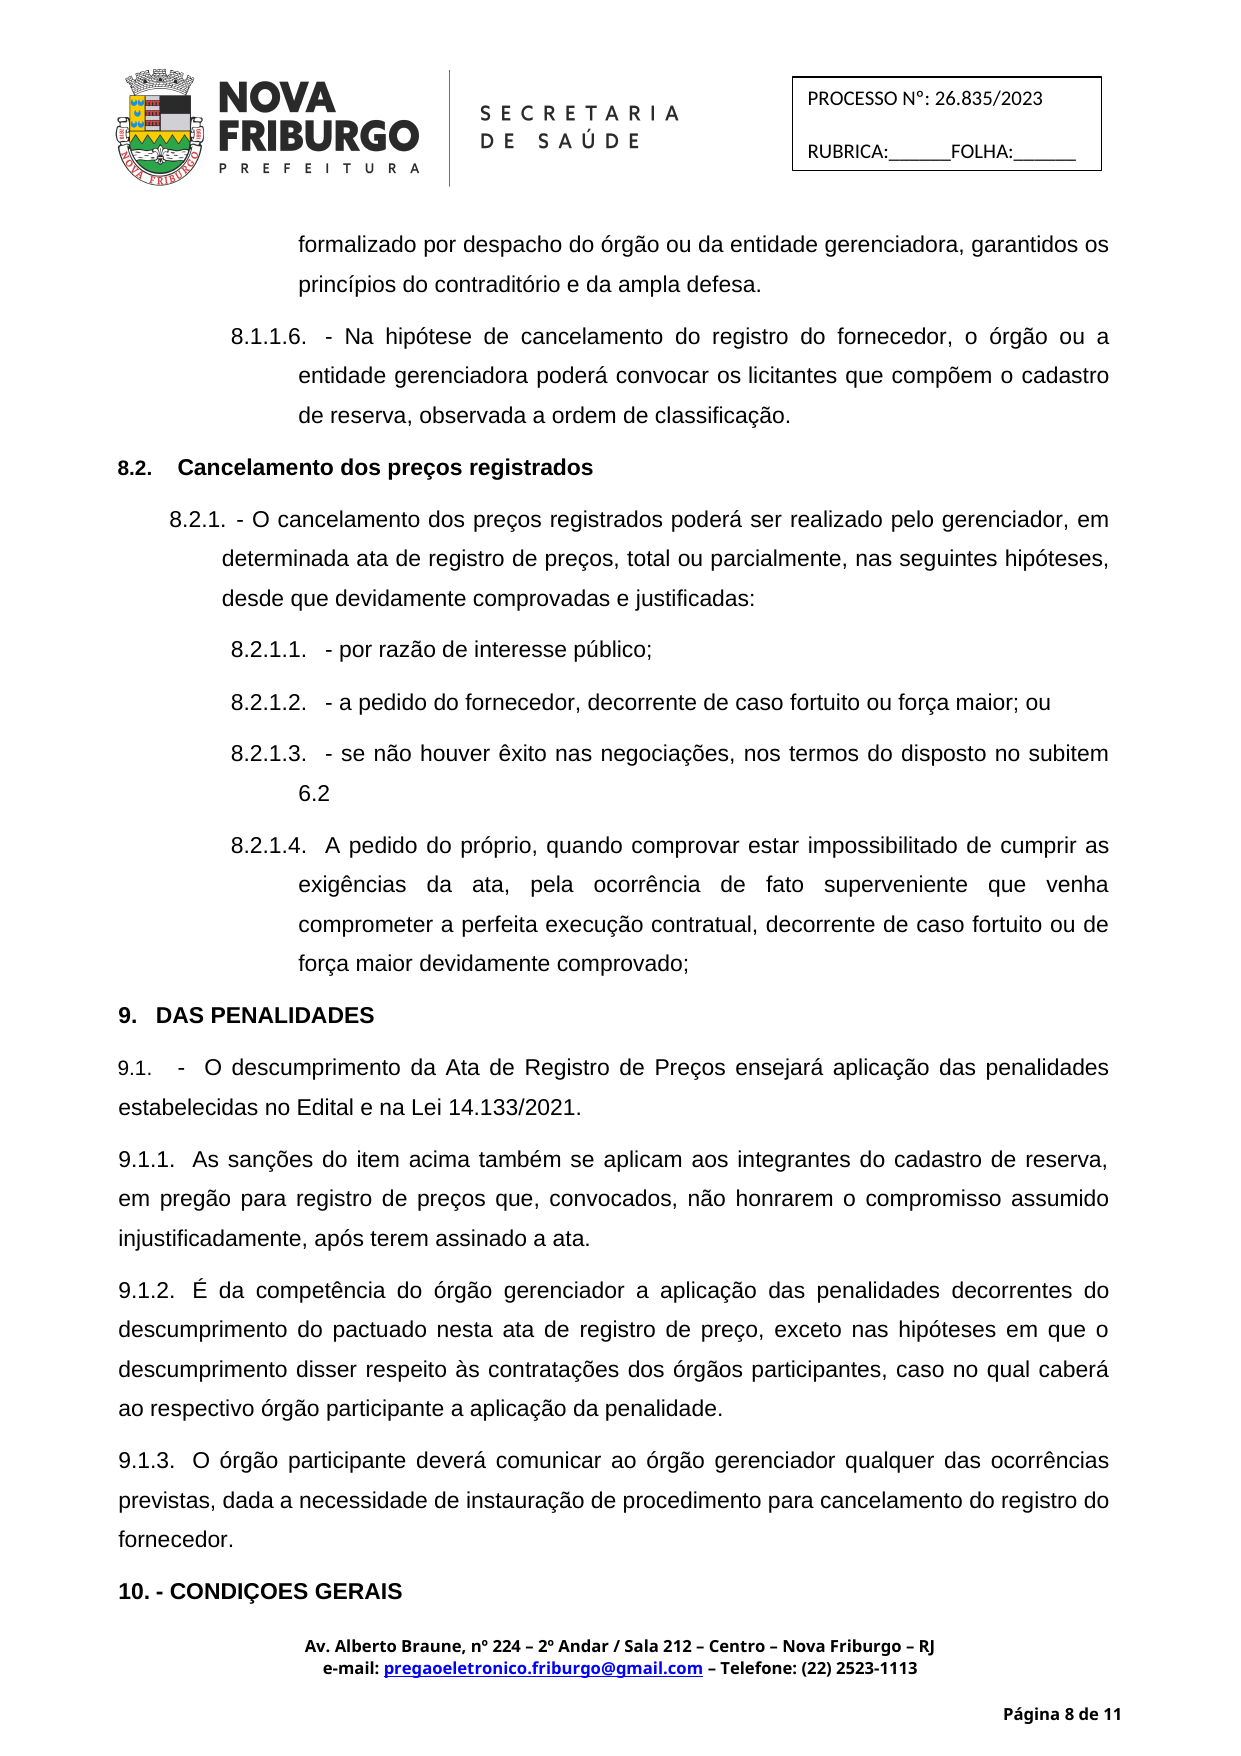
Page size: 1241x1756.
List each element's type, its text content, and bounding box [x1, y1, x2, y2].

list DAS PENALIDADES [118, 1002, 1110, 1029]
list - por razão de interesse público; [231, 636, 1110, 663]
list - a pedido do fornecedor, decorrente de caso fortuito ou força maior; ou [231, 688, 1110, 715]
picture [103, 59, 695, 200]
list - O descumprimento da Ata de Registro de Preços ensejará aplicação das penalidades estabelecidas no Edital e na Lei 14.133/2021. [117, 1054, 1110, 1120]
list Cancelamento dos preços registrados [117, 453, 1110, 480]
list - Na hipótese de cancelamento do registro do fornecedor, o órgão ou a entidade gerenciadora poderá convocar os licitantes que compõem o cadastro de reserva, observada a ordem de classificação. [231, 323, 1110, 428]
list - CONDIÇOES GERAIS [118, 1578, 1110, 1604]
list É da competência do órgão gerenciador a aplicação das penalidades decorrentes do descumprimento do pactuado nesta ata de registro de preço, exceto nas hipóteses em que o descumprimento disser respeito às contratações dos órgãos participantes, caso no qual caberá ao respectivo órgão participante a aplicação da penalidade. [118, 1277, 1110, 1421]
list - O cancelamento dos preços registrados poderá ser realizado pelo gerenciador, em determinada ata de registro de preços, total ou parcialmente, nas seguintes hipóteses, desde que devidamente comprovadas e justificadas: [169, 506, 1110, 611]
list - se não houver êxito nas negociações, nos termos do disposto no subitem 6.2 [231, 740, 1110, 806]
list As sanções do item acima também se aplicam aos integrantes do cadastro de reserva, em pregão para registro de preços que, convocados, não honrarem o compromisso assumido injustificadamente, após terem assinado a ata. [118, 1146, 1110, 1251]
list O órgão participante deverá comunicar ao órgão gerenciador qualquer das ocorrências previstas, dada a necessidade de instauração de procedimento para cancelamento do registro do fornecedor. [118, 1447, 1110, 1552]
list A pedido do próprio, quando comprovar estar impossibilitado de cumprir as exigências da ata, pela ocorrência de fato superveniente que venha comprometer a perfeita execução contratual, decorrente de caso fortuito ou de força maior devidamente comprovado; [231, 832, 1110, 977]
